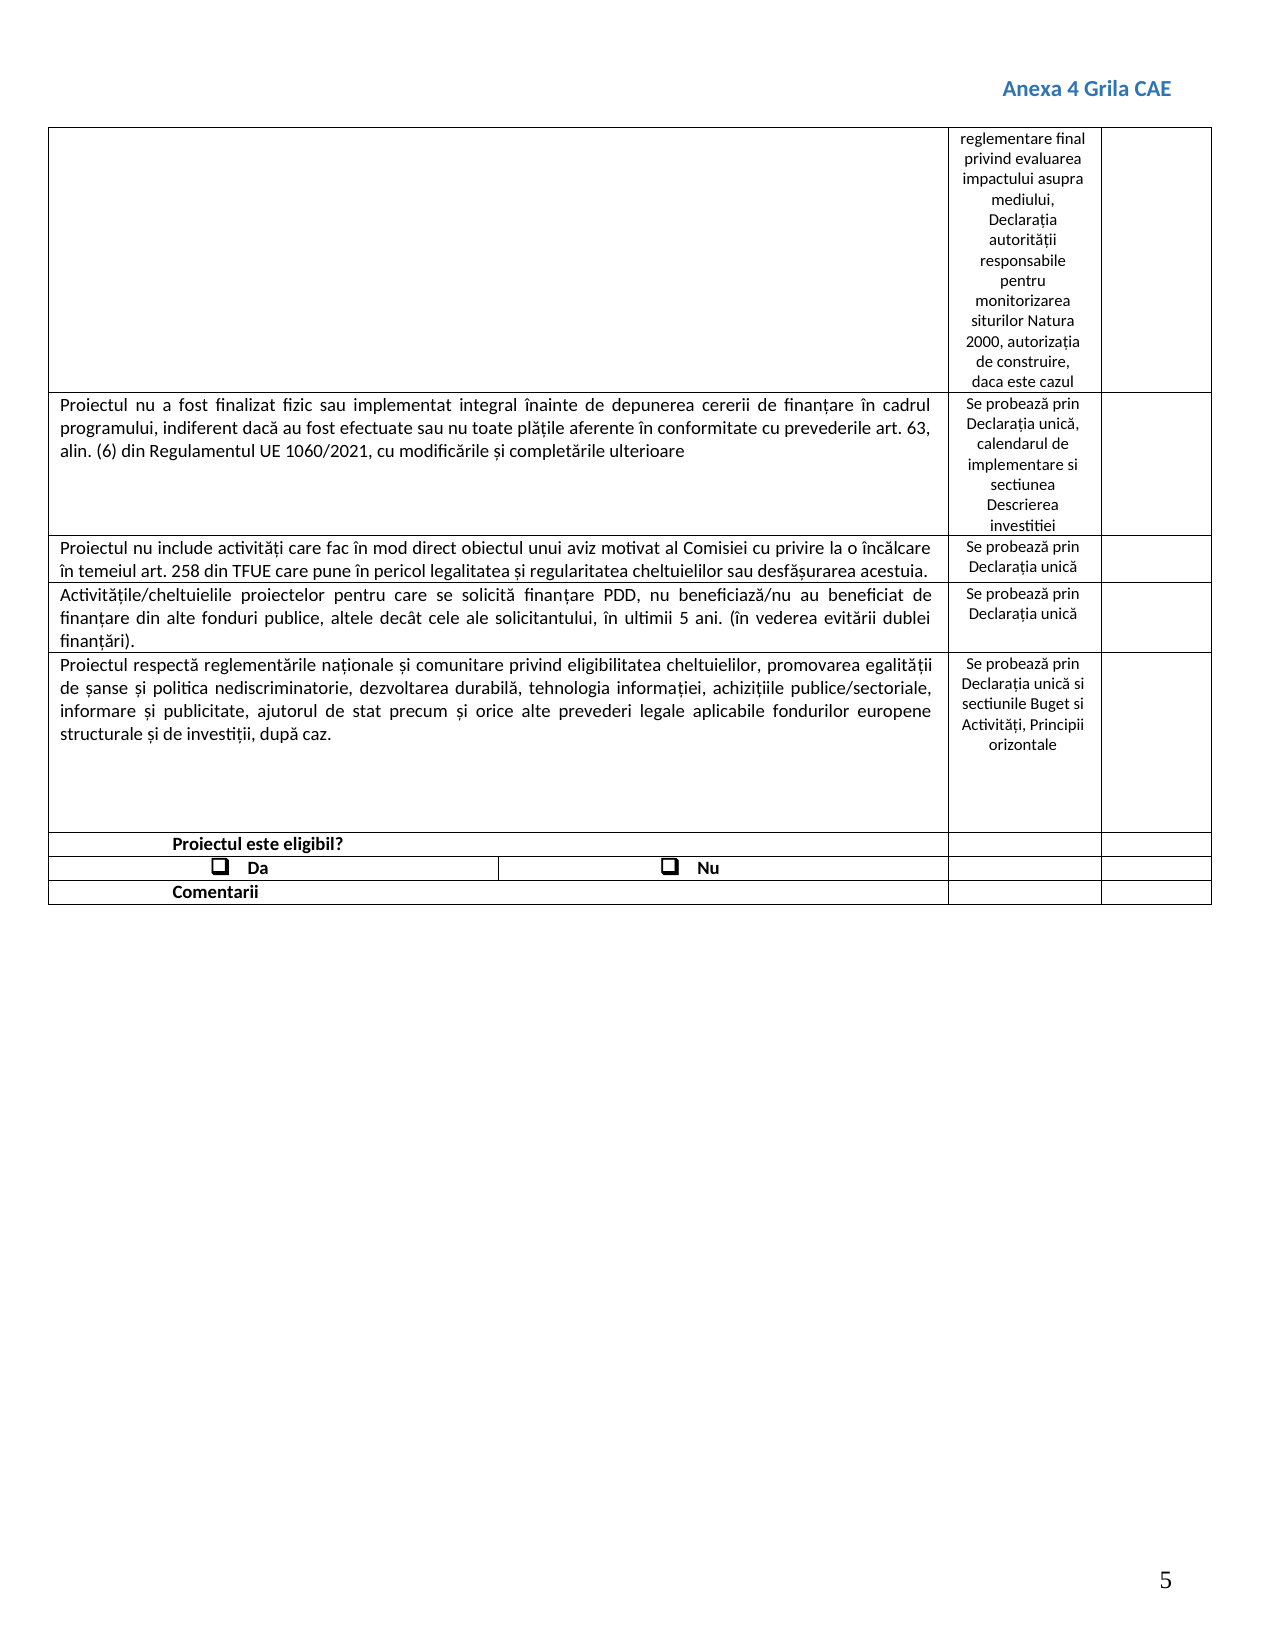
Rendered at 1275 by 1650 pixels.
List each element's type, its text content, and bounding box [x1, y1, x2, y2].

table_cell [1102, 583, 1211, 652]
table_cell [1102, 536, 1211, 582]
table_cell Proiectul nu include activități care fac în mod direct obiectul unui aviz motivat al Comisiei cu privire la o încălcare în temeiul art. 258 din TFUE care pune în pericol legalitatea și regularitatea cheltuielilor sau desfășurarea acestuia. [49, 536, 948, 582]
table_cell Se probează prin Declarația unică si sectiunile Buget si Activități, Principii orizontale [949, 653, 1101, 832]
table_cell Activitățile/cheltuielile proiectelor pentru care se solicită finanţare PDD, nu beneficiază/nu au beneficiat de finanţare din alte fonduri publice, altele decât cele ale solicitantului, în ultimii 5 ani. (în vederea evitării dublei finanțări). [49, 583, 948, 652]
table_cell Nu [499, 857, 948, 880]
table_cell Se probează prin Declarația unică [949, 536, 1101, 582]
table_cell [949, 128, 1101, 392]
table_cell [949, 833, 1101, 856]
table_cell [1102, 653, 1211, 832]
table_cell [1102, 128, 1211, 392]
table_cell Da [49, 857, 498, 880]
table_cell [49, 128, 948, 392]
table_cell [1102, 393, 1211, 535]
table_cell [1102, 857, 1211, 880]
table_cell [949, 881, 1101, 904]
table_cell Se probează prin Declarația unică, calendarul de implementare si sectiunea Descrierea investitiei [949, 393, 1101, 535]
table_cell [1102, 833, 1211, 856]
table_cell Proiectul respectă reglementările naţionale şi comunitare privind eligibilitatea cheltuielilor, promovarea egalităţii de şanse şi politica nediscriminatorie, dezvoltarea durabilă, tehnologia informaţiei, achiziţiile publice/sectoriale, informare şi publicitate, ajutorul de stat precum şi orice alte prevederi legale aplicabile fondurilor europene structurale și de investiții, după caz. [49, 653, 948, 832]
table_cell Se probează prin Declarația unică [949, 583, 1101, 652]
table_cell [1102, 881, 1211, 904]
table_cell [949, 857, 1101, 880]
table_cell Comentarii [49, 881, 948, 904]
table_cell Proiectul nu a fost finalizat fizic sau implementat integral înainte de depunerea cererii de finanțare în cadrul programului, indiferent dacă au fost efectuate sau nu toate plățile aferente în conformitate cu prevederile art. 63, alin. (6) din Regulamentul UE 1060/2021, cu modificările și completările ulterioare [49, 393, 948, 535]
table_cell Proiectul este eligibil? [49, 833, 948, 856]
